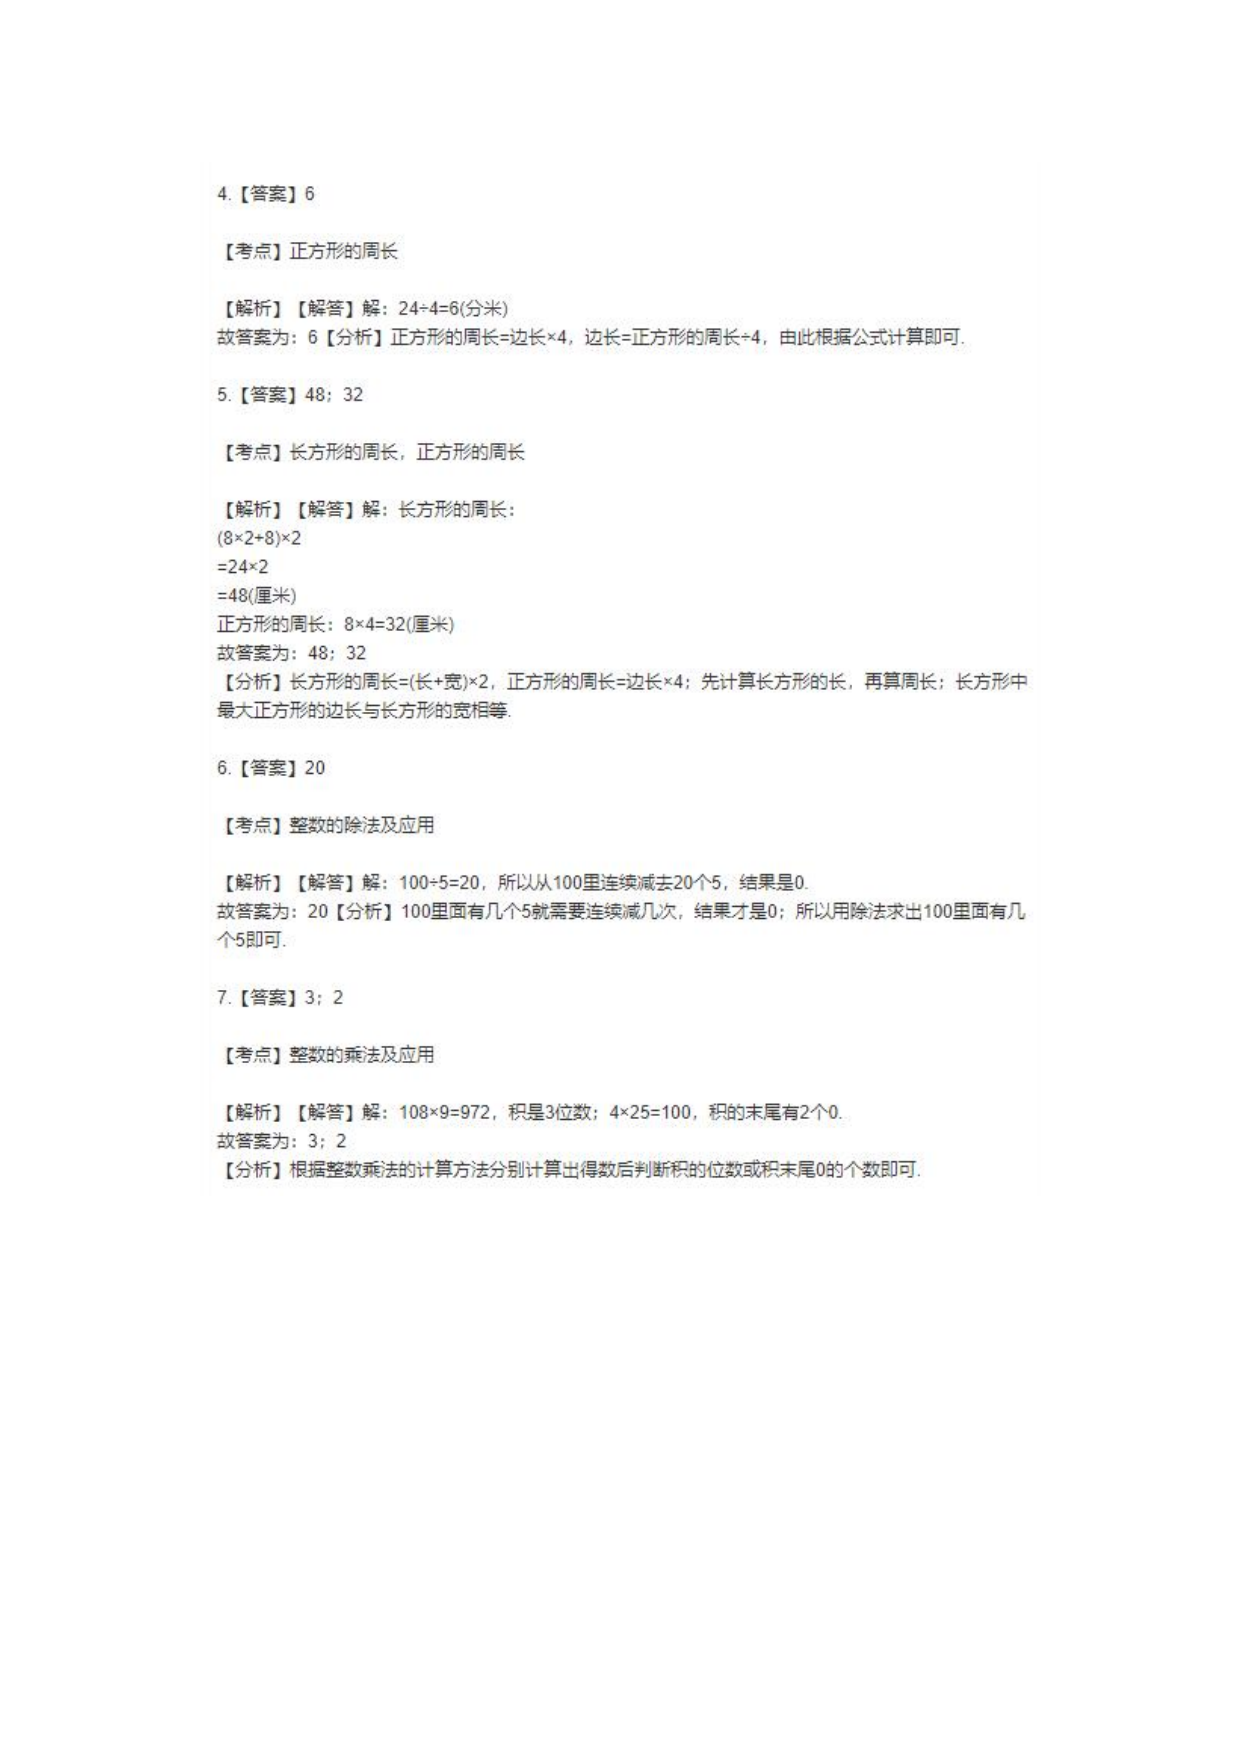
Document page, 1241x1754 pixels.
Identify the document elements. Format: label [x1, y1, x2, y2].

picture [187, 162, 1053, 1196]
